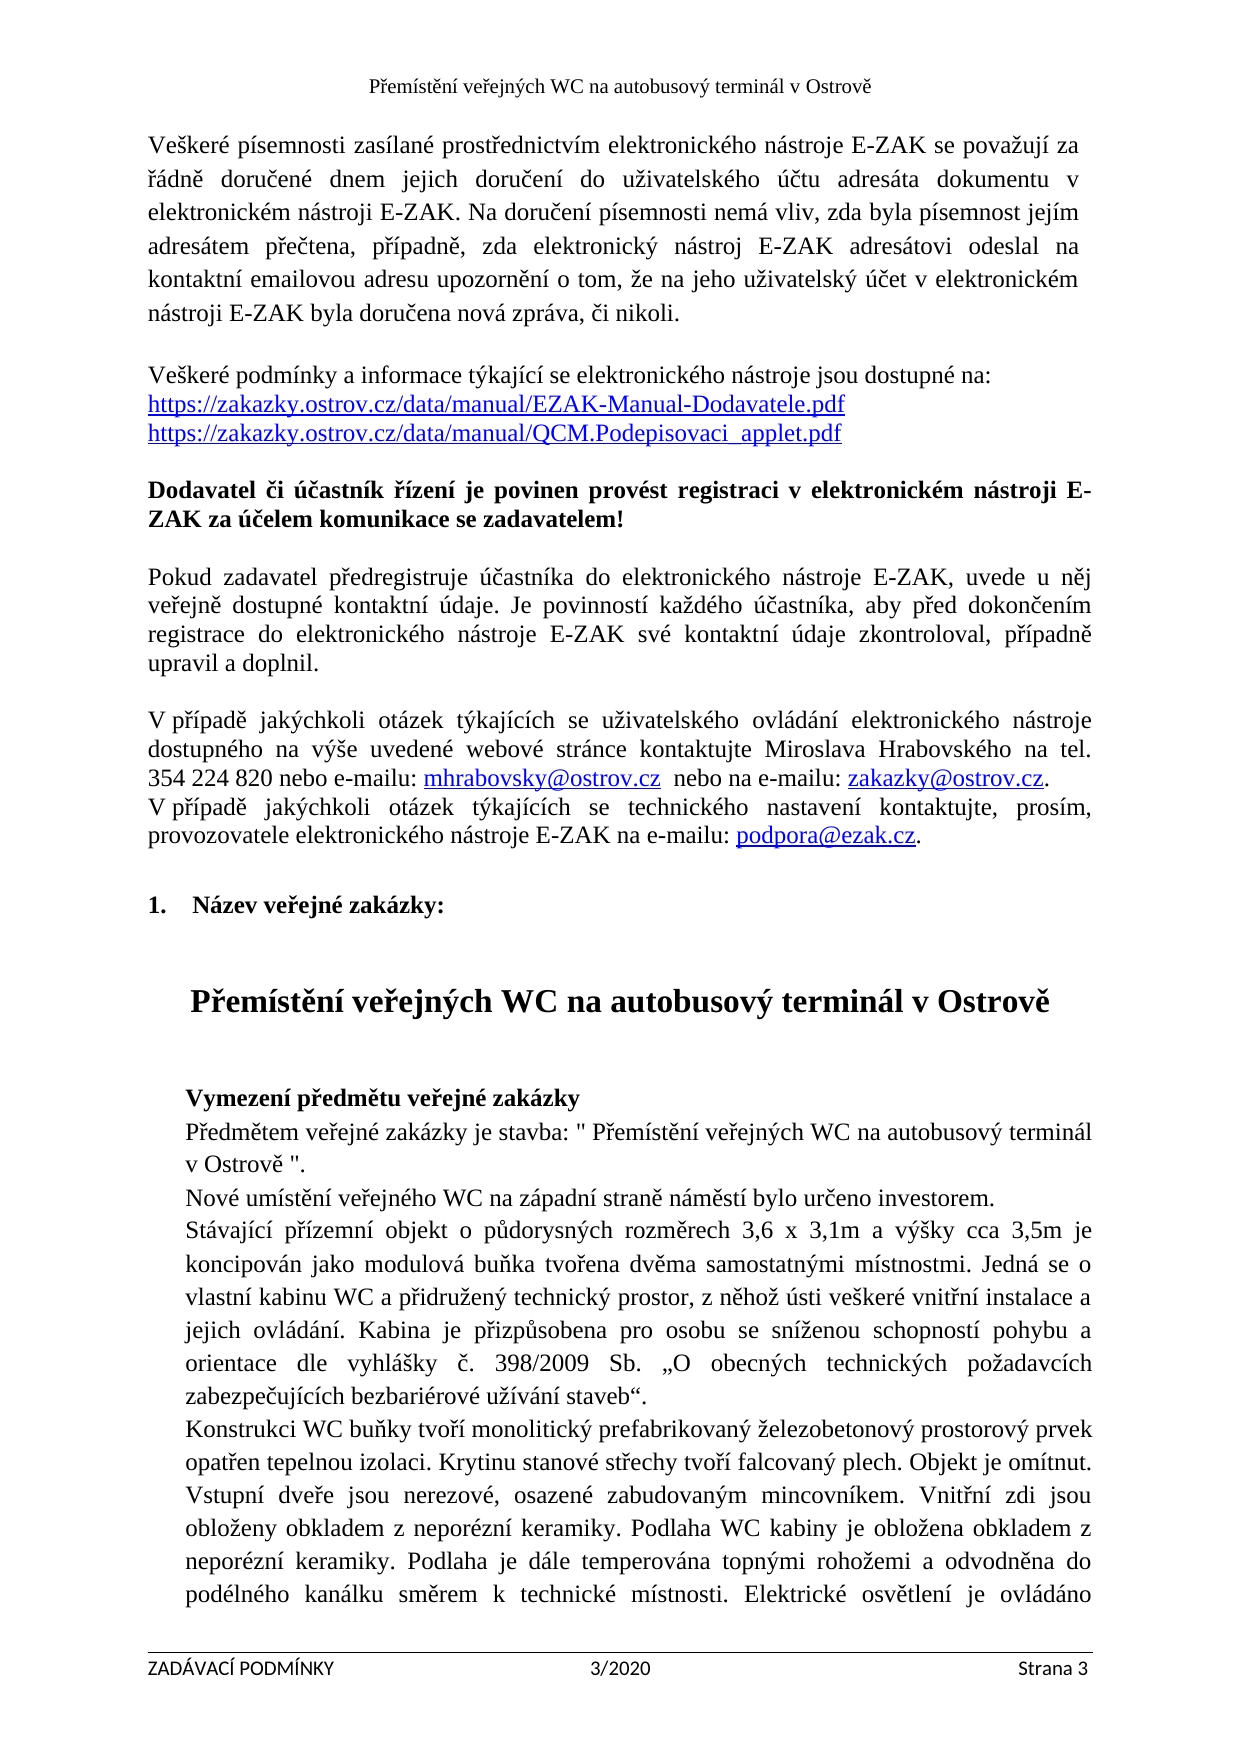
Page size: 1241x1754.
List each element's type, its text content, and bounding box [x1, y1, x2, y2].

text https://zakazky.ostrov.cz/data/manual/EZAK-Manual-Dodavatele.pdf [148, 389, 1093, 418]
text Veškeré podmínky a informace týkající se elektronického nástroje jsou dostupné na: [148, 360, 1093, 389]
text https://zakazky.ostrov.cz/data/manual/QCM.Podepisovaci_applet.pdf [148, 418, 1093, 447]
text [185, 1414, 1093, 1608]
text Přemístění veřejných WC na autobusový terminál v Ostrově [148, 981, 1093, 1020]
text V případě jakýchkoli otázek týkajících se technického nastavení kontaktujte, prosím, provozovatele elektronického nástroje E-ZAK na e-mailu: podpora@ezak.cz. [148, 792, 1093, 849]
text 1. Název veřejné zakázky: [148, 890, 1093, 919]
text V případě jakýchkoli otázek týkajících se uživatelského ovládání elektronického nástroje dostupného na výše uvedené webové stránce kontaktujte Miroslava Hrabovského na tel. 354 224 820 nebo e-mailu: mhrabovsky@ostrov.cz nebo na e-mailu: zakazky@ostrov.cz. [148, 705, 1093, 792]
text Pokud zadavatel předregistruje účastníka do elektronického nástroje E-ZAK, uvede u něj veřejně dostupné kontaktní údaje. Je povinností každého účastníka, aby před dokončením registrace do elektronického nástroje E-ZAK své kontaktní údaje zkontroloval, případně upravil a doplnil. [148, 562, 1093, 677]
text Vymezení předmětu veřejné zakázky [148, 1083, 1093, 1112]
text Dodavatel či účastník řízení je povinen provést registraci v elektronickém nástroji E-ZAK za účelem komunikace se zadavatelem! [148, 475, 1093, 533]
text Stávající přízemní objekt o půdorysných rozměrech 3,6 x 3,1m a výšky cca 3,5m je koncipován jako modulová buňka tvořena dvěma samostatnými místnostmi. Jedná se o vlastní kabinu WC a přidružený technický prostor, z něhož ústi veškeré vnitřní instalace a jejich ovládání. Kabina je přizpůsobena pro osobu se sníženou schopností pohybu a orientace dle vyhlášky č. 398/2009 Sb. „O obecných technických požadavcích zabezpečujících bezbariérové užívání staveb“. [185, 1216, 1093, 1409]
text Předmětem veřejné zakázky je stavba: " Přemístění veřejných WC na autobusový terminál v Ostrově ". [185, 1117, 1093, 1178]
text Nové umístění veřejného WC na západní straně náměstí bylo určeno investorem. [185, 1183, 1093, 1211]
text Veškeré písemnosti zasílané prostřednictvím elektronického nástroje E-ZAK se považují za řádně doručené dnem jejich doručení do uživatelského účtu adresáta dokumentu v elektronickém nástroji E-ZAK. Na doručení písemnosti nemá vliv, zda byla písemnost jejím adresátem přečtena, případně, zda elektronický nástroj E-ZAK adresátovi odeslal na kontaktní emailovou adresu upozornění o tom, že na jeho uživatelský účet v elektronickém nástroji E-ZAK byla doručena nová zpráva, či nikoli. [148, 130, 1079, 327]
